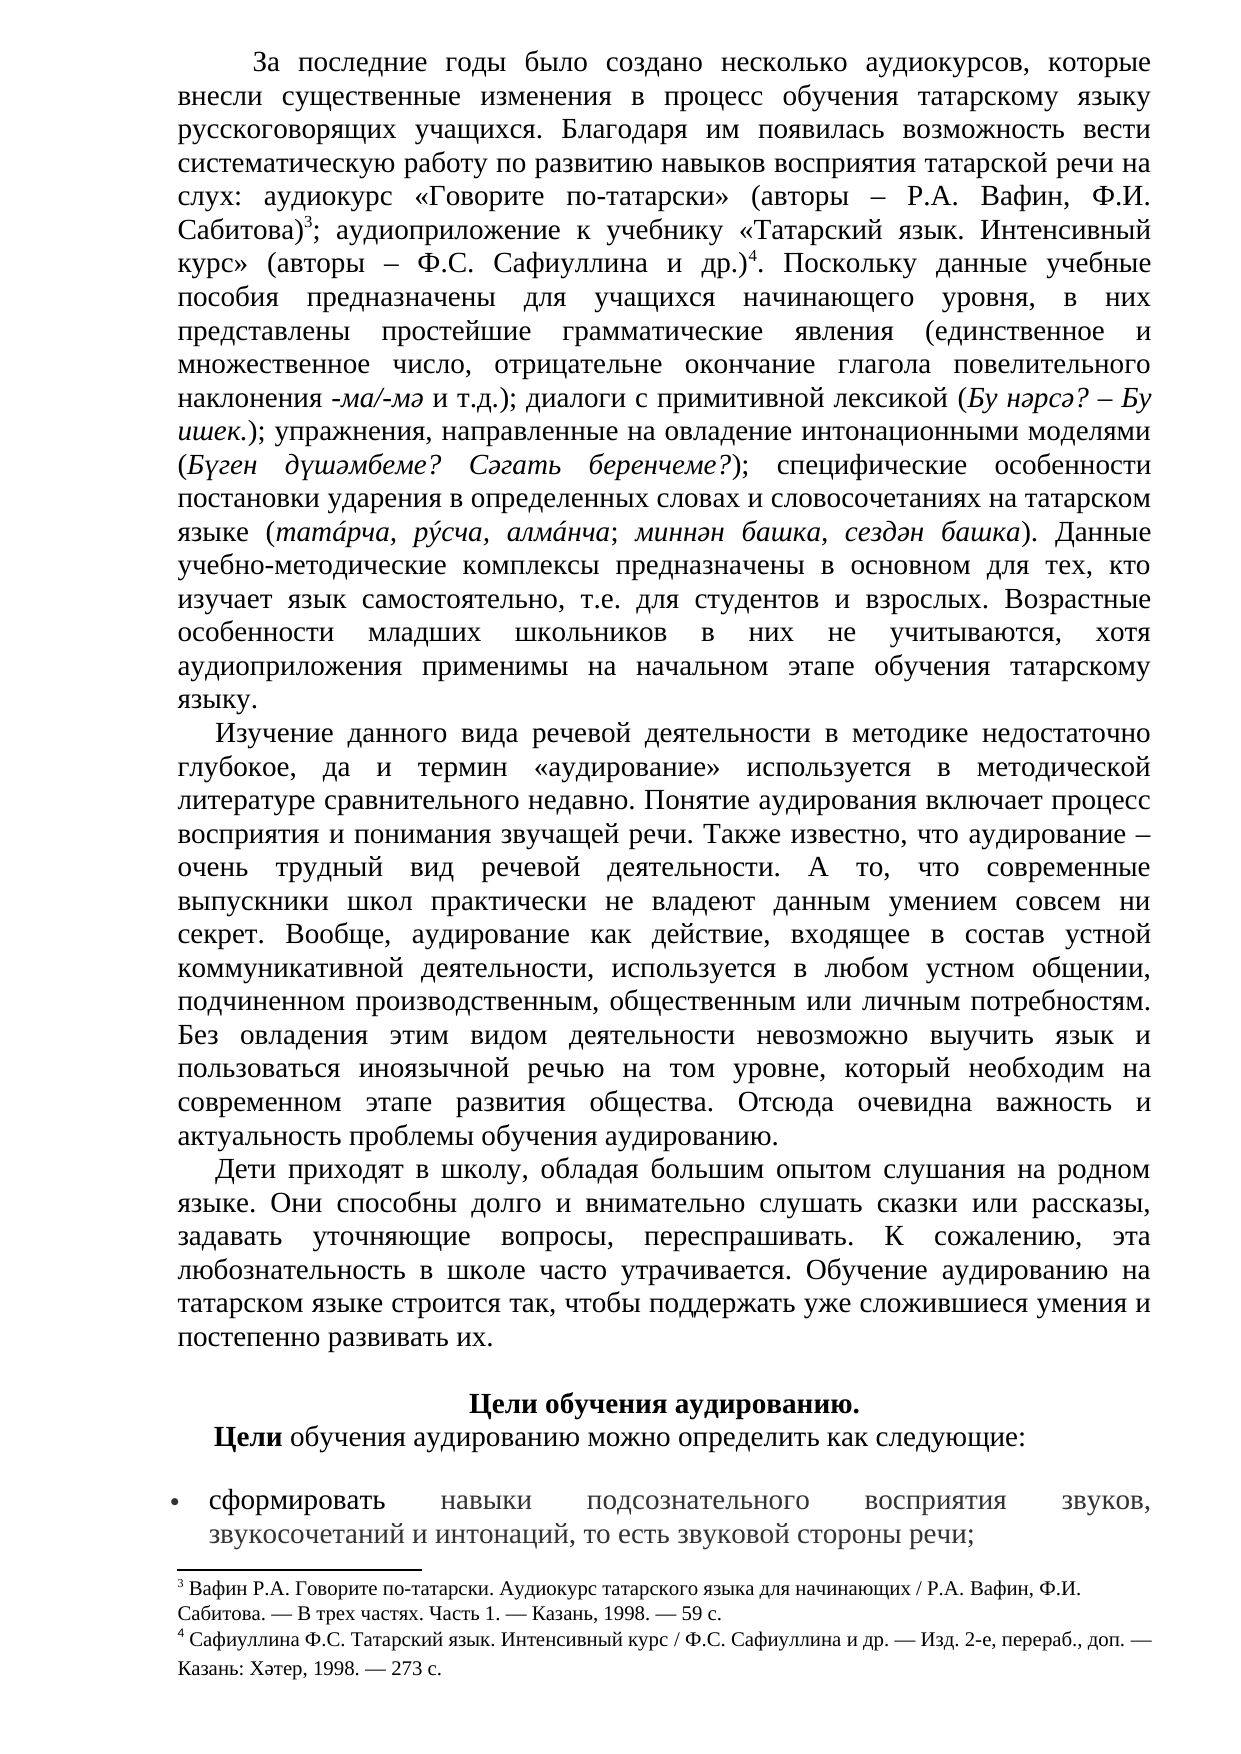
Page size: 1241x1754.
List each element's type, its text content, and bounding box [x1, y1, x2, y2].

text Цели обучения аудированию. [177, 1386, 1152, 1419]
text Дети приходят в школу, обладая большим опытом слушания на родном языке. Они способны долго и внимательно слушать сказки или рассказы, задавать уточняющие вопросы, переспрашивать. К сожалению, эта любознательность в школе часто утрачивается. Обучение аудированию на татарском языке строится так, чтобы поддержать уже сложившиеся умения и постепенно развивать их. [177, 1151, 1152, 1352]
text Цели обучения аудированию можно определить как следующие: [177, 1419, 1152, 1453]
list сформировать навыки подсознательного восприятия звуков, звукосочетаний и интонаций, то есть звуковой стороны речи; [171, 1482, 1152, 1549]
text Изучение данного вида речевой деятельности в методике недостаточно глубокое, да и термин «аудирование» используется в методической литературе сравнительного недавно. Понятие аудирования включает процесс восприятия и понимания звучащей речи. Также известно, что аудирование – очень трудный вид речевой деятельности. А то, что современные выпускники школ практически не владеют данным умением совсем ни секрет. Вообще, аудирование как действие, входящее в состав устной коммуникативной деятельности, используется в любом устном общении, подчиненном производственным, общественным или личным потребностям. Без овладения этим видом деятельности невозможно выучить язык и пользоваться иноязычной речью на том уровне, который необходим на современном этапе развития общества. Отсюда очевидна важность и актуальность проблемы обучения аудированию. [177, 715, 1152, 1151]
text За последние годы было создано несколько аудиокурсов, которые внесли существенные изменения в процесс обучения татарскому языку русскоговорящих учащихся. Благодаря им появилась возможность вести систематическую работу по развитию навыков восприятия татарской речи на слух: аудиокурс «Говорите по-татарски» (авторы – Р.А. Вафин, Ф.И. Сабитова); аудиоприложение к учебнику «Татарский язык. Интенсивный курс» (авторы – Ф.С. Сафиуллина и др.). Поскольку данные учебные пособия предназначены для учащихся начинающего уровня, в них представлены простейшие грамматические явления (единственное и множественное число, отрицательне окончание глагола повелительного наклонения -ма/-мә и т.д.); диалоги с примитивной лексикой (Бу нәрсә? – Бу ишек.); упражнения, направленные на овладение интонационными моделями (Бүген дүшәмбеме? Сәгать беренчеме?); специфические особенности постановки ударения в определенных словах и словосочетаниях на татарском языке (татáрча, рýсча, алмáнча; миннән башка, сездән башка). Данные учебно-методические комплексы предназначены в основном для тех, кто изучает язык самостоятельно, т.е. для студентов и взрослых. Возрастные особенности младших школьников в них не учитываются, хотя аудиоприложения применимы на начальном этапе обучения татарскому языку. [177, 44, 1152, 715]
